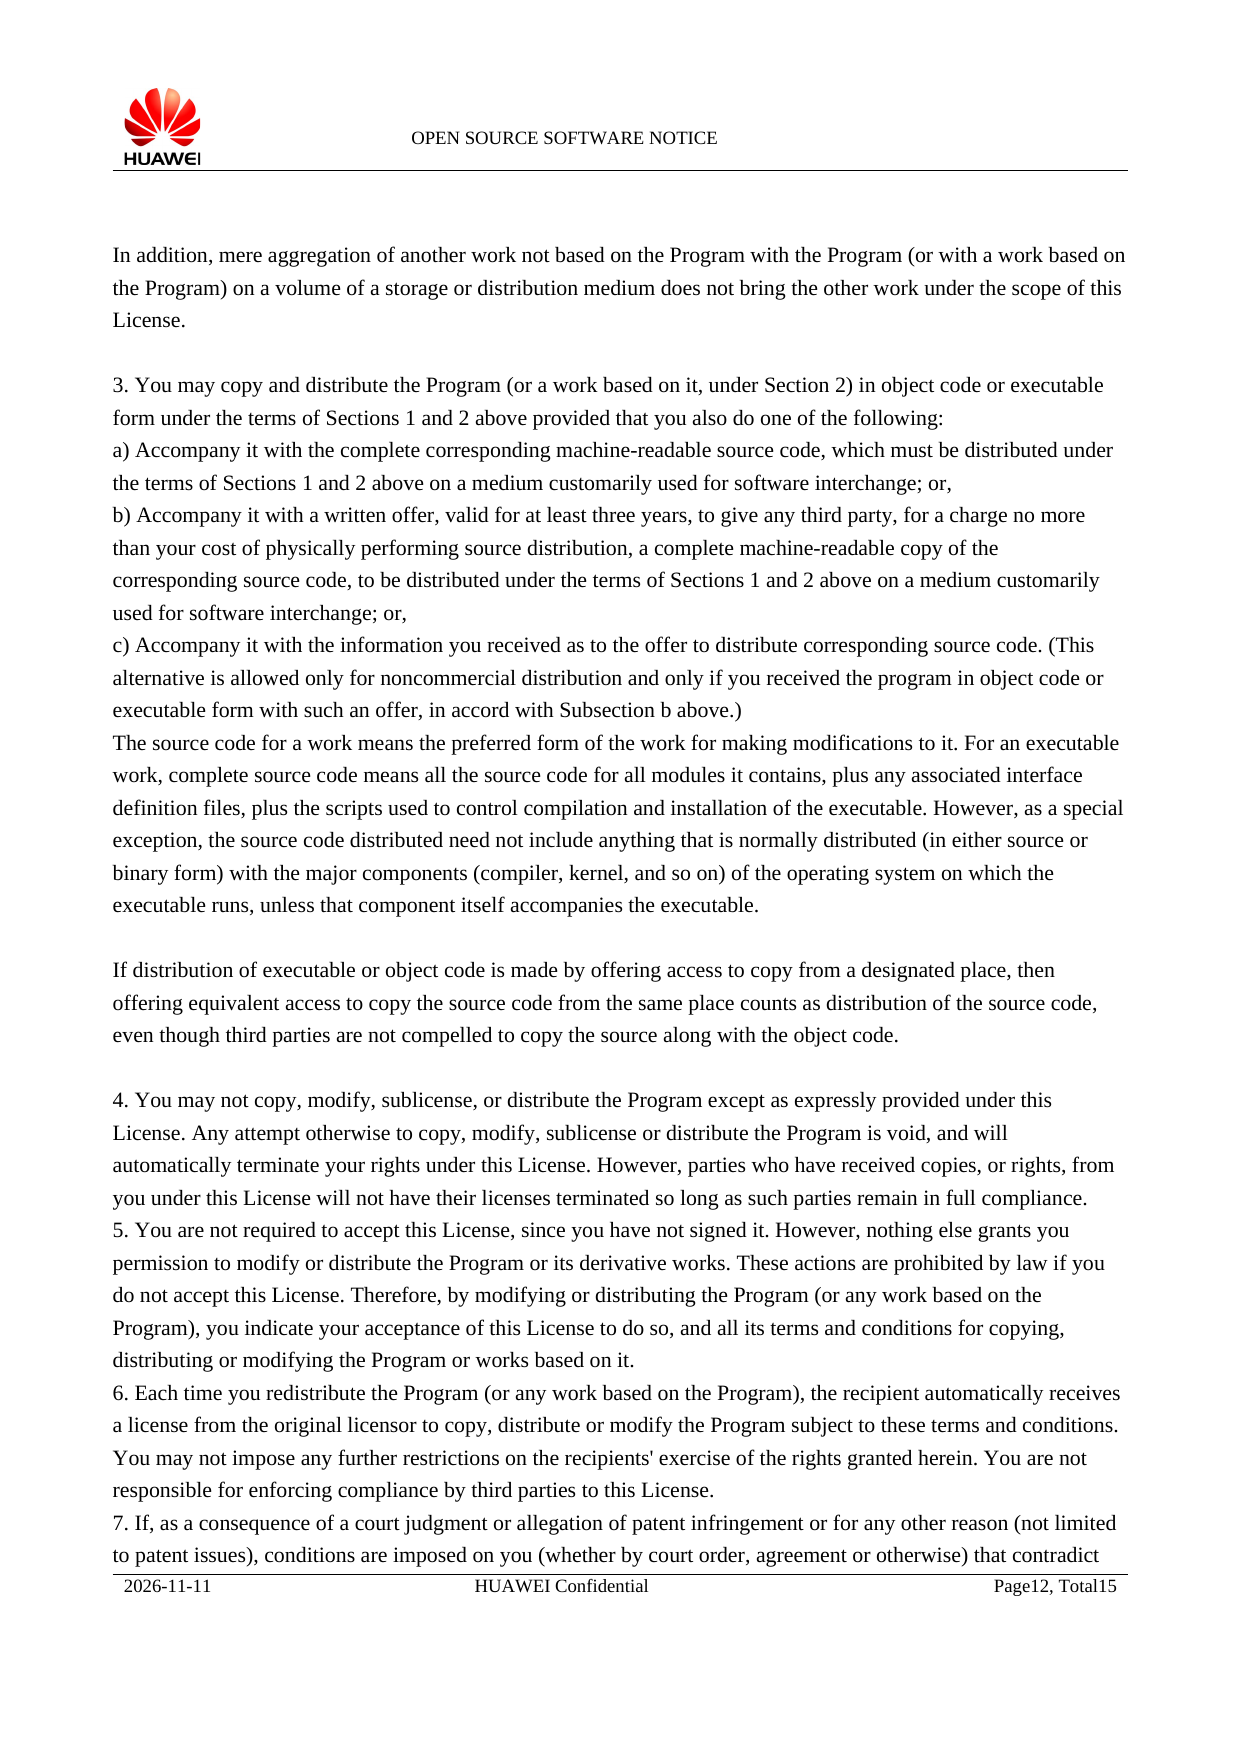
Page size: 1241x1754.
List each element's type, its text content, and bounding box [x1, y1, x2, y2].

picture [124, 88, 201, 165]
